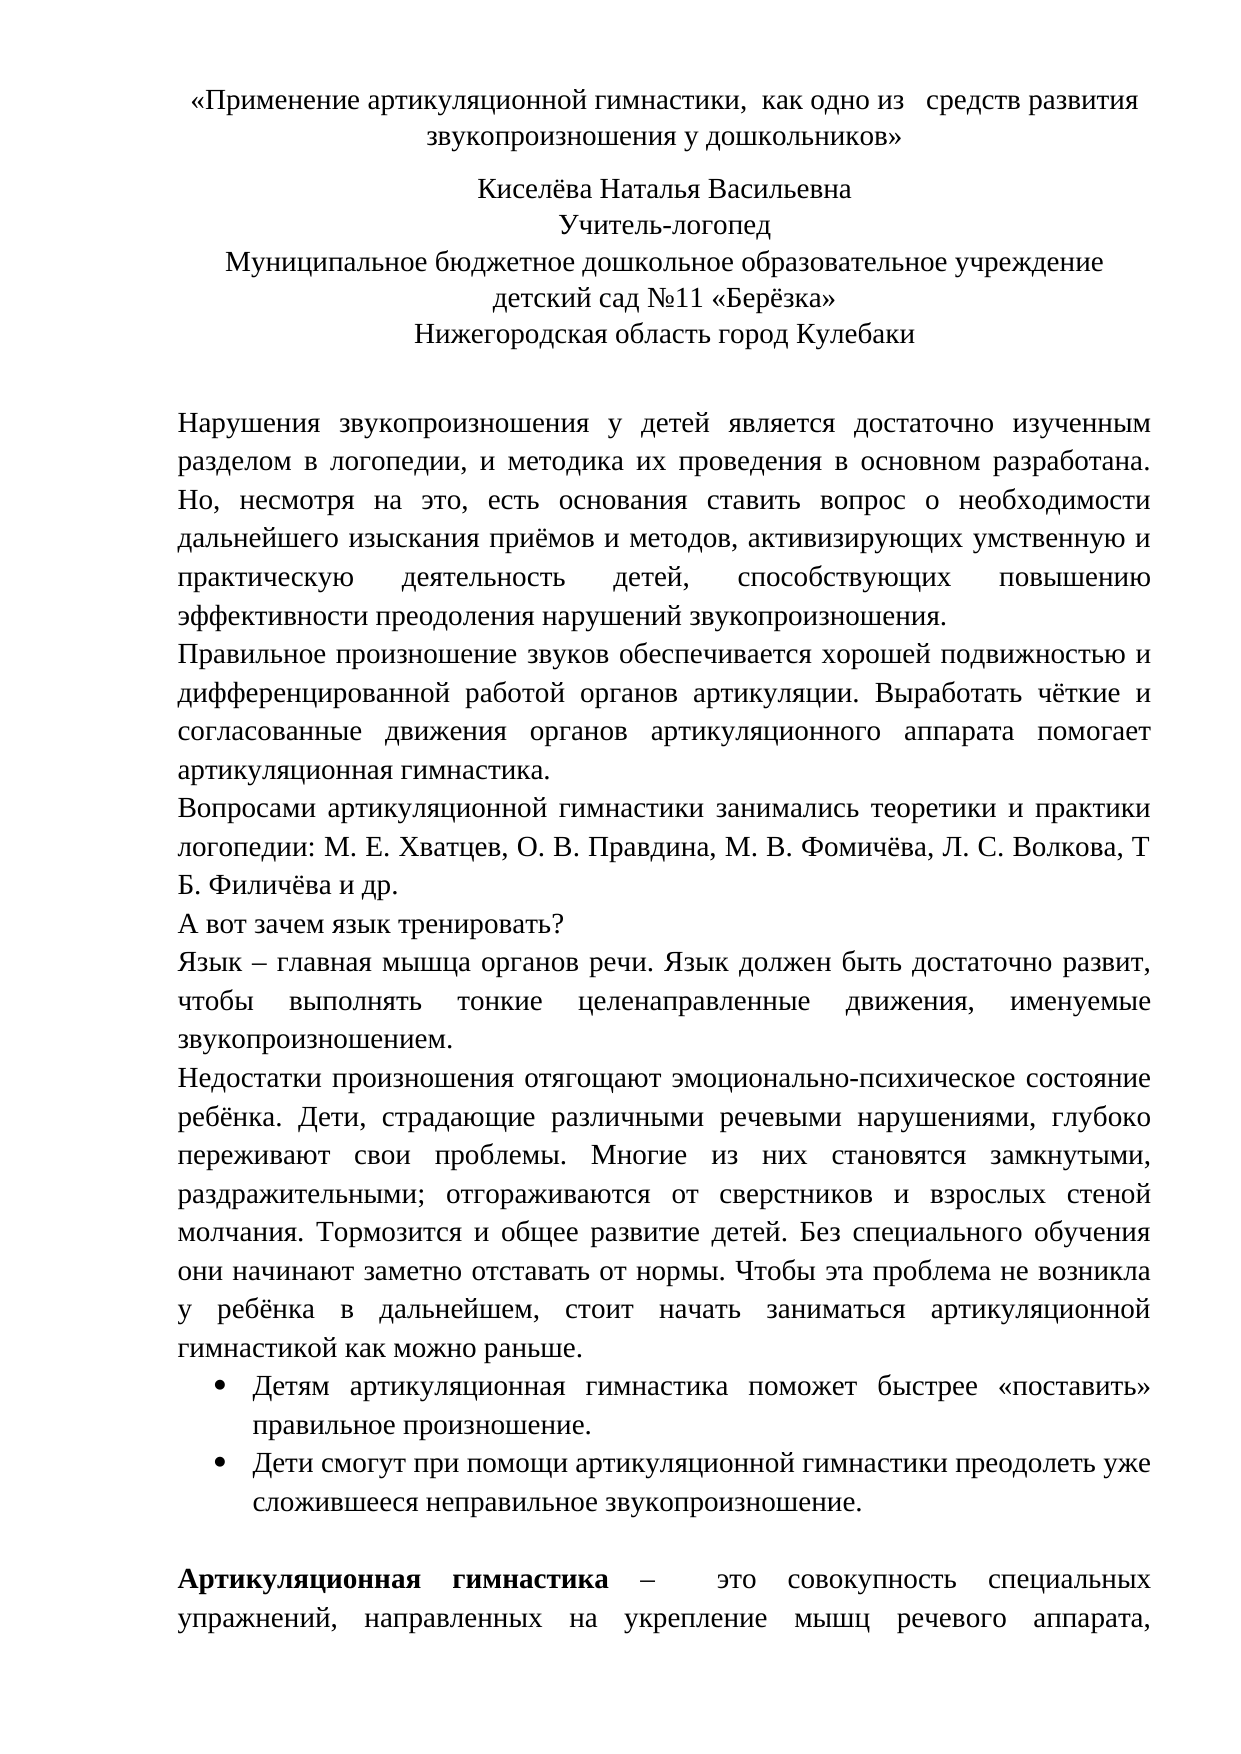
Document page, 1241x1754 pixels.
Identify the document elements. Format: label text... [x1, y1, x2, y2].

list Детям артикуляционная гимнастика поможет быстрее «поставить» правильное произношение. [215, 1368, 1152, 1441]
text Правильное произношение звуков обеспечивается хорошей подвижностью и дифференцированной работой органов артикуляции. Выработать чёткие и согласованные движения органов артикуляционного аппарата помогает артикуляционная гимнастика. [177, 636, 1152, 785]
text Учитель-логопед [177, 207, 1152, 241]
text детский сад №11 «Берёзка» [177, 280, 1152, 313]
text Вопросами артикуляционной гимнастики занимались теоретики и практики логопедии: М. Е. Хватцев, О. В. Правдина, М. В. Фомичёва, Л. С. Волкова, Т Б. Филичёва и др. [177, 790, 1152, 901]
text Нижегородская область город Кулебаки [177, 316, 1152, 349]
text Муниципальное бюджетное дошкольное образовательное учреждение [177, 244, 1152, 277]
text Язык – главная мышца органов речи. Язык должен быть достаточно развит, чтобы выполнять тонкие целенаправленные движения, именуемые звукопроизношением. [177, 944, 1152, 1055]
text «Применение артикуляционной гимнастики, как одно из средств развития звукопроизношения у дошкольников» [177, 82, 1152, 152]
list Дети смогут при помощи артикуляционной гимнастики преодолеть уже сложившееся неправильное звукопроизношение. [215, 1446, 1152, 1518]
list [177, 1561, 1152, 1633]
text Недостатки произношения отягощают эмоционально-психическое состояние ребёнка. Дети, страдающие различными речевыми нарушениями, глубоко переживают свои проблемы. Многие из них становятся замкнутыми, раздражительными; отгораживаются от сверстников и взрослых стеной молчания. Тормозится и общее развитие детей. Без специального обучения они начинают заметно отставать от нормы. Чтобы эта проблема не возникла у ребёнка в дальнейшем, стоит начать заниматься артикуляционной гимнастикой как можно раньше. [177, 1060, 1152, 1363]
text Киселёва Наталья Васильевна [177, 171, 1152, 205]
text Нарушения звукопроизношения у детей является достаточно изученным разделом в логопедии, и методика их проведения в основном разработана. Но, несмотря на это, есть основания ставить вопрос о необходимости дальнейшего изыскания приёмов и методов, активизирующих умственную и практическую деятельность детей, способствующих повышению эффективности преодоления нарушений звукопроизношения. [177, 405, 1152, 631]
text А вот зачем язык тренировать? [177, 906, 1152, 939]
